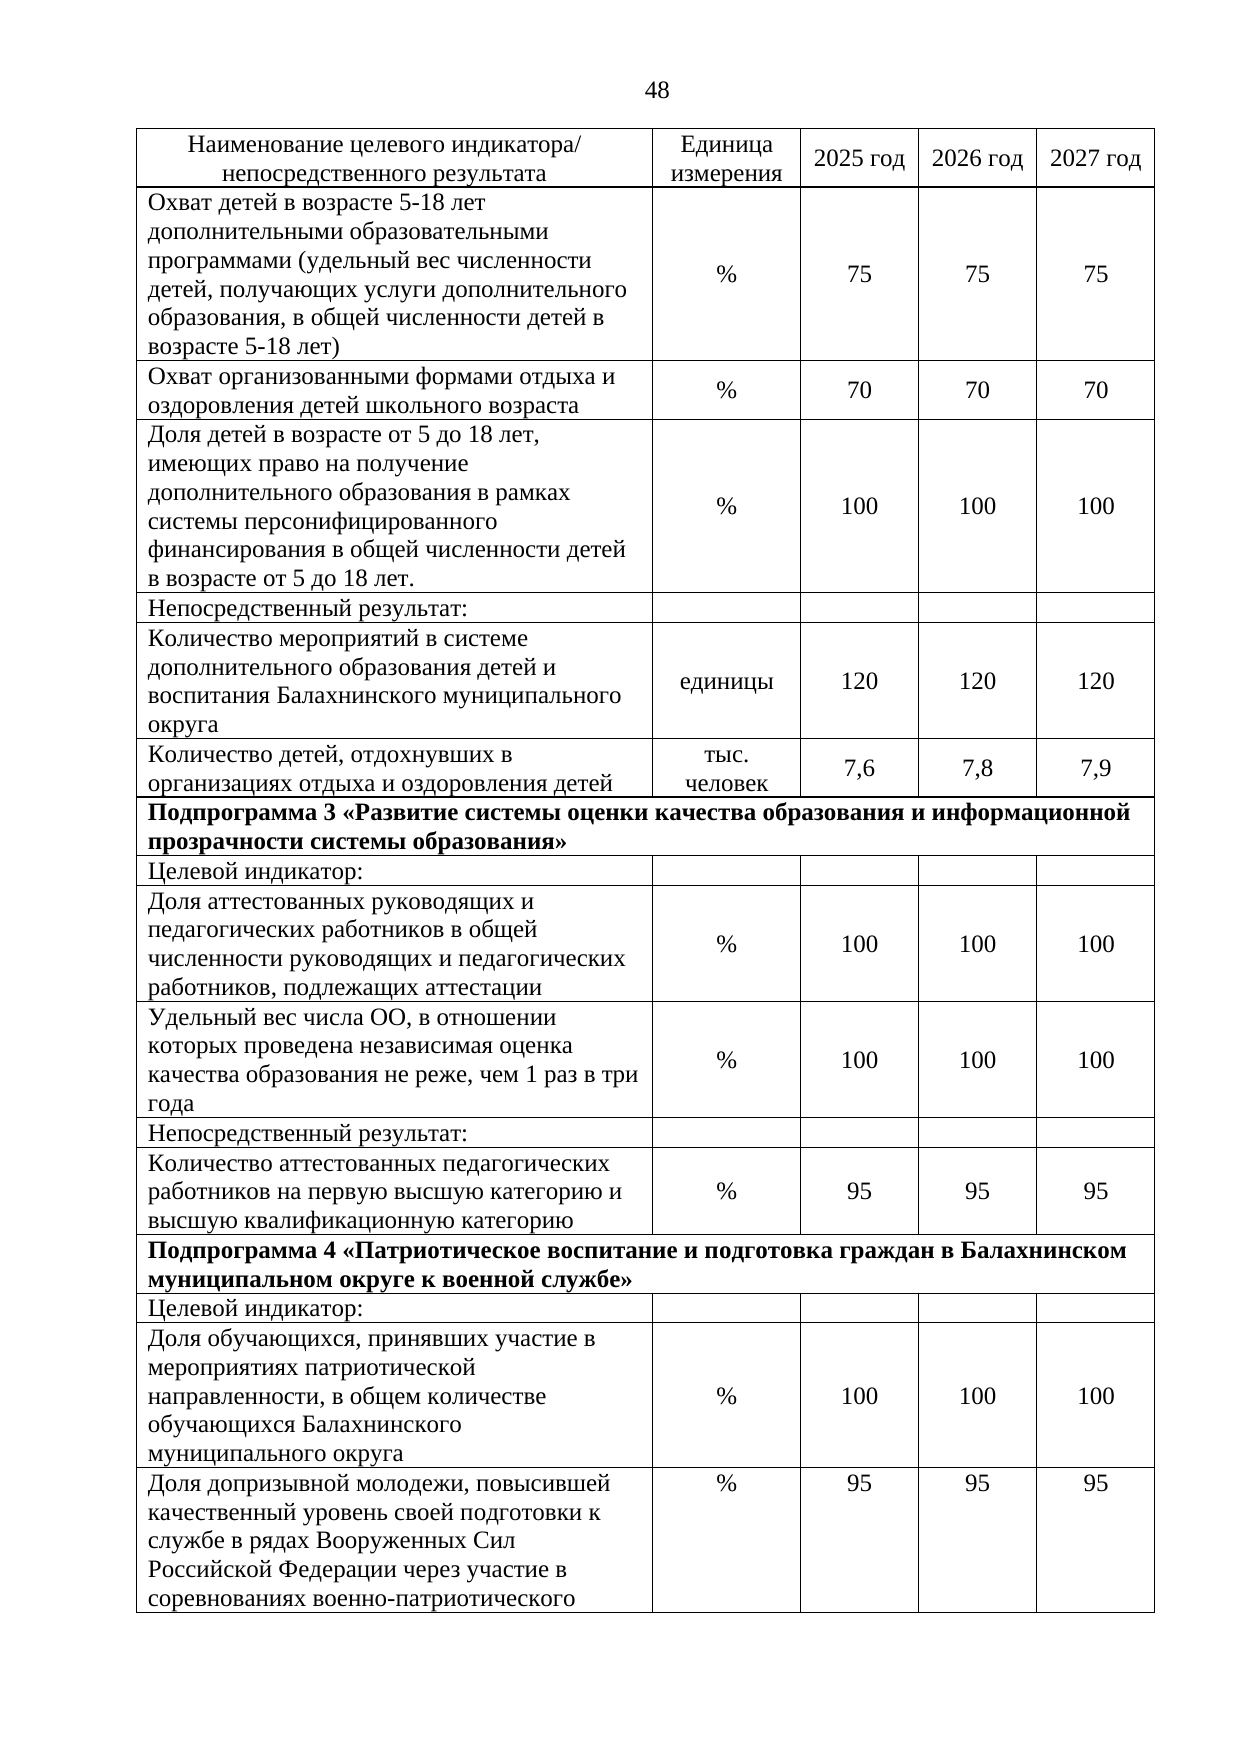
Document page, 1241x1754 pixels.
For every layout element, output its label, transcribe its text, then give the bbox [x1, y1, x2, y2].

table_cell 120 [1037, 623, 1154, 738]
table_header 2026 год [919, 129, 1036, 186]
table_cell 100 [801, 1002, 918, 1117]
table_cell Непосредственный результат: [137, 1118, 652, 1147]
table_cell Охват детей в возрасте 5-18 лет дополнительными образовательными программами (удельный вес численности детей, получающих услуги дополнительного образования, в общей численности детей в возрасте 5-18 лет) [137, 188, 652, 360]
table_cell 75 [919, 188, 1036, 360]
table_cell Количество детей, отдохнувших в организациях отдыха и оздоровления детей [137, 739, 652, 796]
table_cell 100 [1037, 886, 1154, 1001]
table_cell [919, 856, 1036, 885]
table_cell 75 [801, 188, 918, 360]
table_cell 100 [1037, 1323, 1154, 1467]
table_cell % [653, 361, 800, 418]
table_cell [801, 856, 918, 885]
table_cell % [653, 1148, 800, 1234]
table_cell Непосредственный результат: [137, 593, 652, 622]
table_cell 100 [919, 1002, 1036, 1117]
table_cell % [653, 188, 800, 360]
table_cell [653, 593, 800, 622]
table_cell [919, 1294, 1036, 1322]
table_cell 70 [1037, 361, 1154, 418]
table_cell 70 [801, 361, 918, 418]
table_cell 7,9 [1037, 739, 1154, 796]
table_cell Охват организованными формами отдыха и оздоровления детей школьного возраста [137, 361, 652, 418]
table_cell 100 [1037, 420, 1154, 592]
table_cell 95 [1037, 1148, 1154, 1234]
table_cell 7,6 [801, 739, 918, 796]
table_cell [919, 593, 1036, 622]
table_cell % [653, 1468, 800, 1612]
table_cell 95 [919, 1468, 1036, 1612]
table_cell единицы [653, 623, 800, 738]
table_cell 95 [919, 1148, 1036, 1234]
table_cell [1037, 593, 1154, 622]
table_cell Подпрограмма 4 «Патриотическое воспитание и подготовка граждан в Балахнинском муниципальном округе к военной службе» [137, 1235, 1154, 1292]
table_cell % [653, 1002, 800, 1117]
table_cell Подпрограмма 3 «Развитие системы оценки качества образования и информационной прозрачности системы образования» [137, 798, 1154, 855]
table_cell 7,8 [919, 739, 1036, 796]
table_cell тыс. человек [653, 739, 800, 796]
table_header 2025 год [801, 129, 918, 186]
table_cell [801, 1294, 918, 1322]
table_cell Доля аттестованных руководящих и педагогических работников в общей численности руководящих и педагогических работников, подлежащих аттестации [137, 886, 652, 1001]
table_cell 100 [801, 1323, 918, 1467]
table_cell [653, 856, 800, 885]
table_cell [919, 1118, 1036, 1147]
table_cell 100 [919, 886, 1036, 1001]
table_cell % [653, 886, 800, 1001]
table_cell Целевой индикатор: [137, 856, 652, 885]
table_cell 100 [1037, 1002, 1154, 1117]
table_cell Доля обучающихся, принявших участие в мероприятиях патриотической направленности, в общем количестве обучающихся Балахнинского муниципального округа [137, 1323, 652, 1467]
table_cell % [653, 1323, 800, 1467]
table_cell Удельный вес числа ОО, в отношении которых проведена независимая оценка качества образования не реже, чем 1 раз в три года [137, 1002, 652, 1117]
table_cell [801, 593, 918, 622]
table_cell 70 [919, 361, 1036, 418]
table_cell Целевой индикатор: [137, 1294, 652, 1322]
table_cell Количество мероприятий в системе дополнительного образования детей и воспитания Балахнинского муниципального округа [137, 623, 652, 738]
table_cell [1037, 856, 1154, 885]
table_cell 100 [801, 420, 918, 592]
table_cell [653, 1294, 800, 1322]
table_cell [137, 1468, 652, 1612]
table_cell 75 [1037, 188, 1154, 360]
table_header Наименование целевого индикатора/ непосредственного результата [137, 129, 652, 186]
table_cell [1037, 1118, 1154, 1147]
table_header 2027 год [1037, 129, 1154, 186]
table_cell 95 [801, 1148, 918, 1234]
table_cell 95 [1037, 1468, 1154, 1612]
table_cell 100 [919, 420, 1036, 592]
table_cell 100 [801, 886, 918, 1001]
table_cell Количество аттестованных педагогических работников на первую высшую категорию и высшую квалификационную категорию [137, 1148, 652, 1234]
table_header Единица измерения [653, 129, 800, 186]
table_cell 120 [801, 623, 918, 738]
table_cell [801, 1118, 918, 1147]
table_cell [1037, 1294, 1154, 1322]
table_cell Доля детей в возрасте от 5 до 18 лет, имеющих право на получение дополнительного образования в рамках системы персонифицированного финансирования в общей численности детей в возрасте от 5 до 18 лет. [137, 420, 652, 592]
table_cell 120 [919, 623, 1036, 738]
table_cell 100 [919, 1323, 1036, 1467]
table_cell % [653, 420, 800, 592]
table_cell 95 [801, 1468, 918, 1612]
table_cell [653, 1118, 800, 1147]
